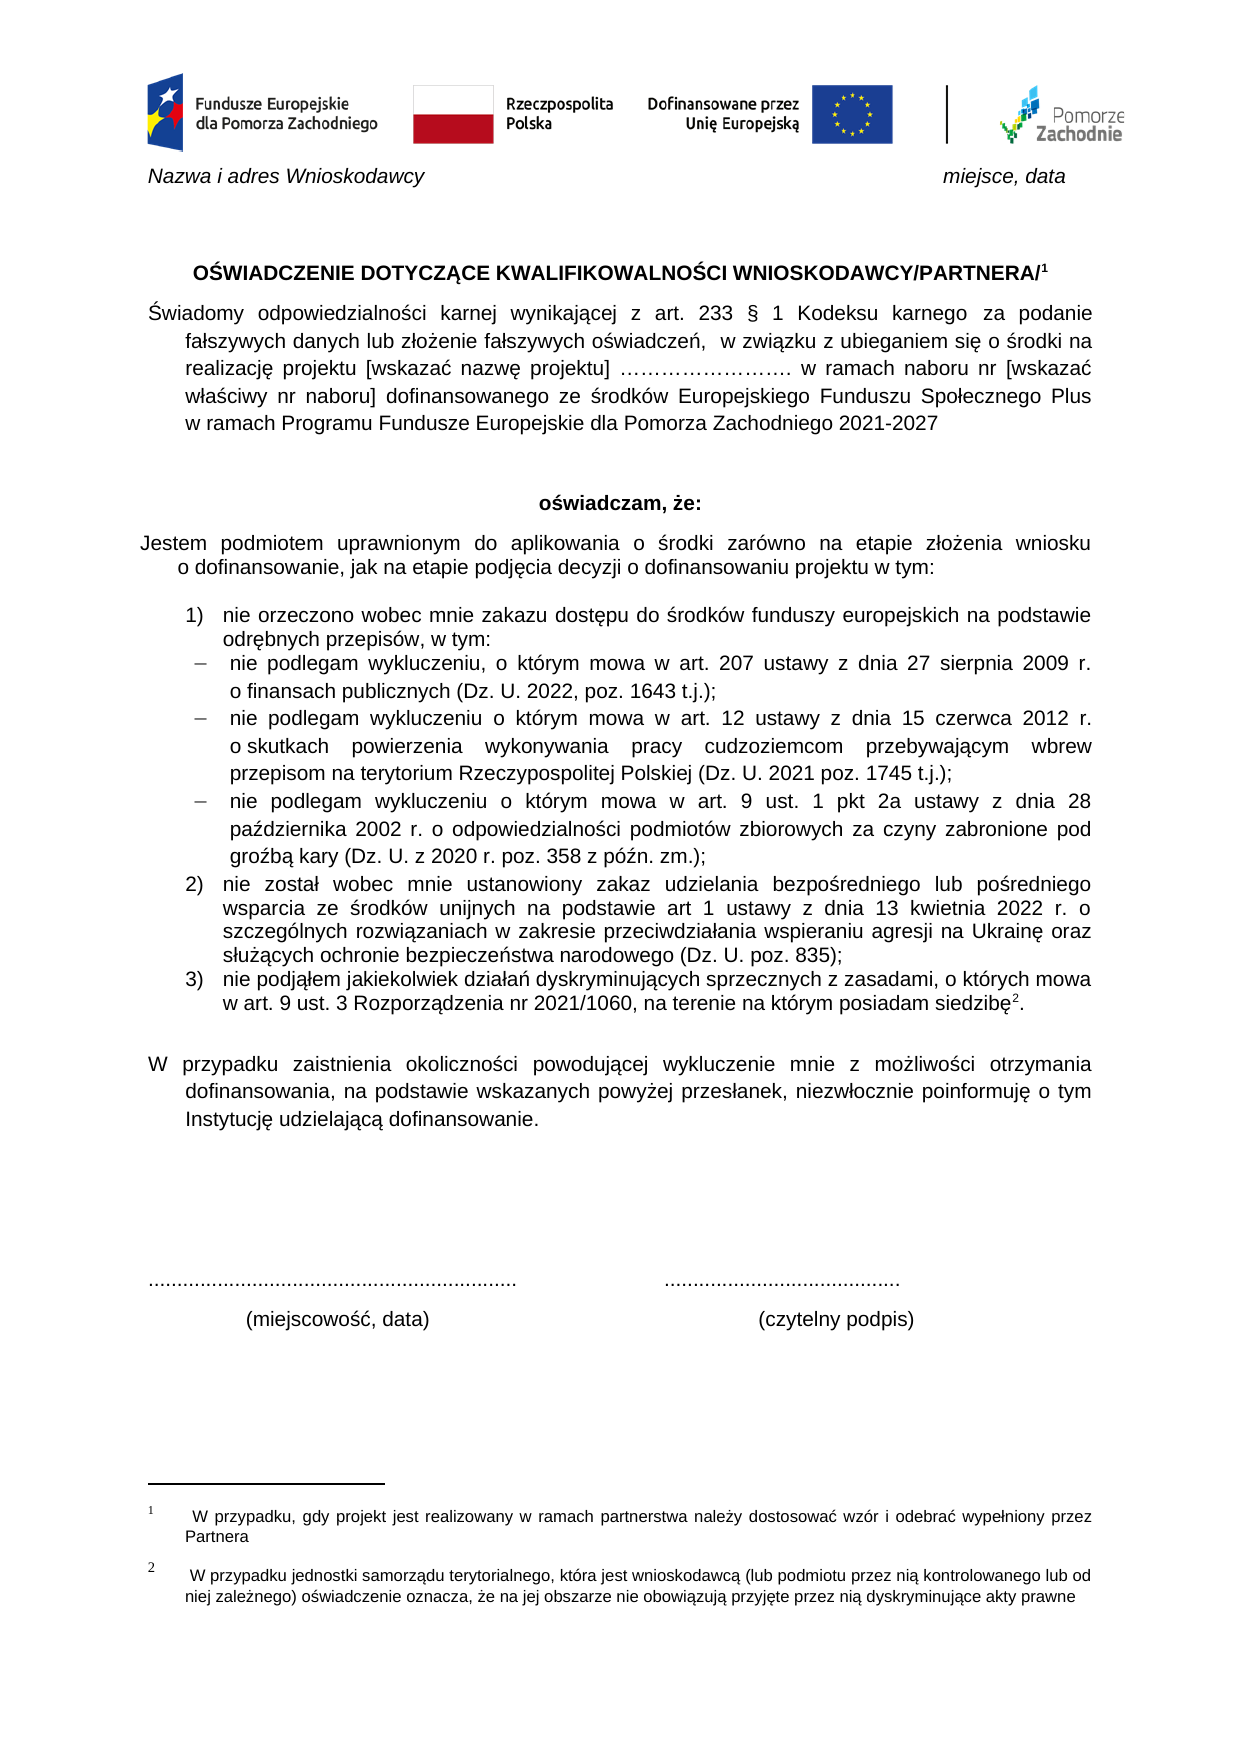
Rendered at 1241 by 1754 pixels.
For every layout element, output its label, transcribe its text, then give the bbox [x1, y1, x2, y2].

text (miejscowość, data) (czytelny podpis) [148, 1307, 1093, 1331]
text W przypadku zaistnienia okoliczności powodującej wykluczenie mnie z możliwości otrzymania dofinansowania, na podstawie wskazanych powyżej przesłanek, niezwłocznie poinformuję o tym Instytucję udzielającą dofinansowanie. [148, 1052, 1093, 1131]
list ................................................................ ......................................... [148, 1267, 1093, 1291]
picture [147, 73, 1125, 152]
title OŚWIADCZENIE DOTYCZĄCE KWALIFIKOWALNOŚCI WNIOSKODAWCY/PARTNERA/ [148, 261, 1093, 285]
list nie podlegam wykluczeniu o którym mowa w art. 9 ust. 1 pkt 2a ustawy z dnia 28 października 2002 r. o odpowiedzialności podmiotów zbiorowych za czyny zabronione pod groźbą kary (Dz. U. z 2020 r. poz. 358 z późn. zm.); [192, 789, 1093, 868]
title Nazwa i adres Wnioskodawcy miejsce, data [148, 164, 1093, 188]
list nie podlegam wykluczeniu o którym mowa w art. 12 ustawy z dnia 15 czerwca 2012 r. o skutkach powierzenia wykonywania pracy cudzoziemcom przebywającym wbrew przepisom na terytorium Rzeczypospolitej Polskiej (Dz. U. 2021 poz. 1745 t.j.); [192, 706, 1093, 785]
list nie orzeczono wobec mnie zakazu dostępu do środków funduszy europejskich na podstawie odrębnych przepisów, w tym: [185, 603, 1093, 651]
list nie został wobec mnie ustanowiony zakaz udzielania bezpośredniego lub pośredniego wsparcia ze środków unijnych na podstawie art 1 ustawy z dnia 13 kwietnia 2022 r. o szczególnych rozwiązaniach w zakresie przeciwdziałania wspieraniu agresji na Ukrainę oraz służących ochronie bezpieczeństwa narodowego (Dz. U. poz. 835); [185, 871, 1093, 967]
list nie podjąłem jakiekolwiek działań dyskryminujących sprzecznych z zasadami, o których mowa w art. 9 ust. 3 Rozporządzenia nr 2021/1060, na terenie na którym posiadam siedzibę. [185, 967, 1093, 1015]
list Jestem podmiotem uprawnionym do aplikowania o środki zarówno na etapie złożenia wniosku o dofinansowanie, jak na etapie podjęcia decyzji o dofinansowaniu projektu w tym: [140, 531, 1093, 579]
list nie podlegam wykluczeniu, o którym mowa w art. 207 ustawy z dnia 27 sierpnia 2009 r. o finansach publicznych (Dz. U. 2022, poz. 1643 t.j.); [192, 651, 1093, 703]
list oświadczam, że: [148, 491, 1093, 515]
list Świadomy odpowiedzialności karnej wynikającej z art. 233 § 1 Kodeksu karnego za podanie fałszywych danych lub złożenie fałszywych oświadczeń, w związku z ubieganiem się o środki na realizację projektu [wskazać nazwę projektu] ……………………. w ramach naboru nr [wskazać właściwy nr naboru] dofinansowanego ze środków Europejskiego Funduszu Społecznego Plus w ramach Programu Fundusze Europejskie dla Pomorza Zachodniego 2021-2027 [148, 301, 1093, 435]
